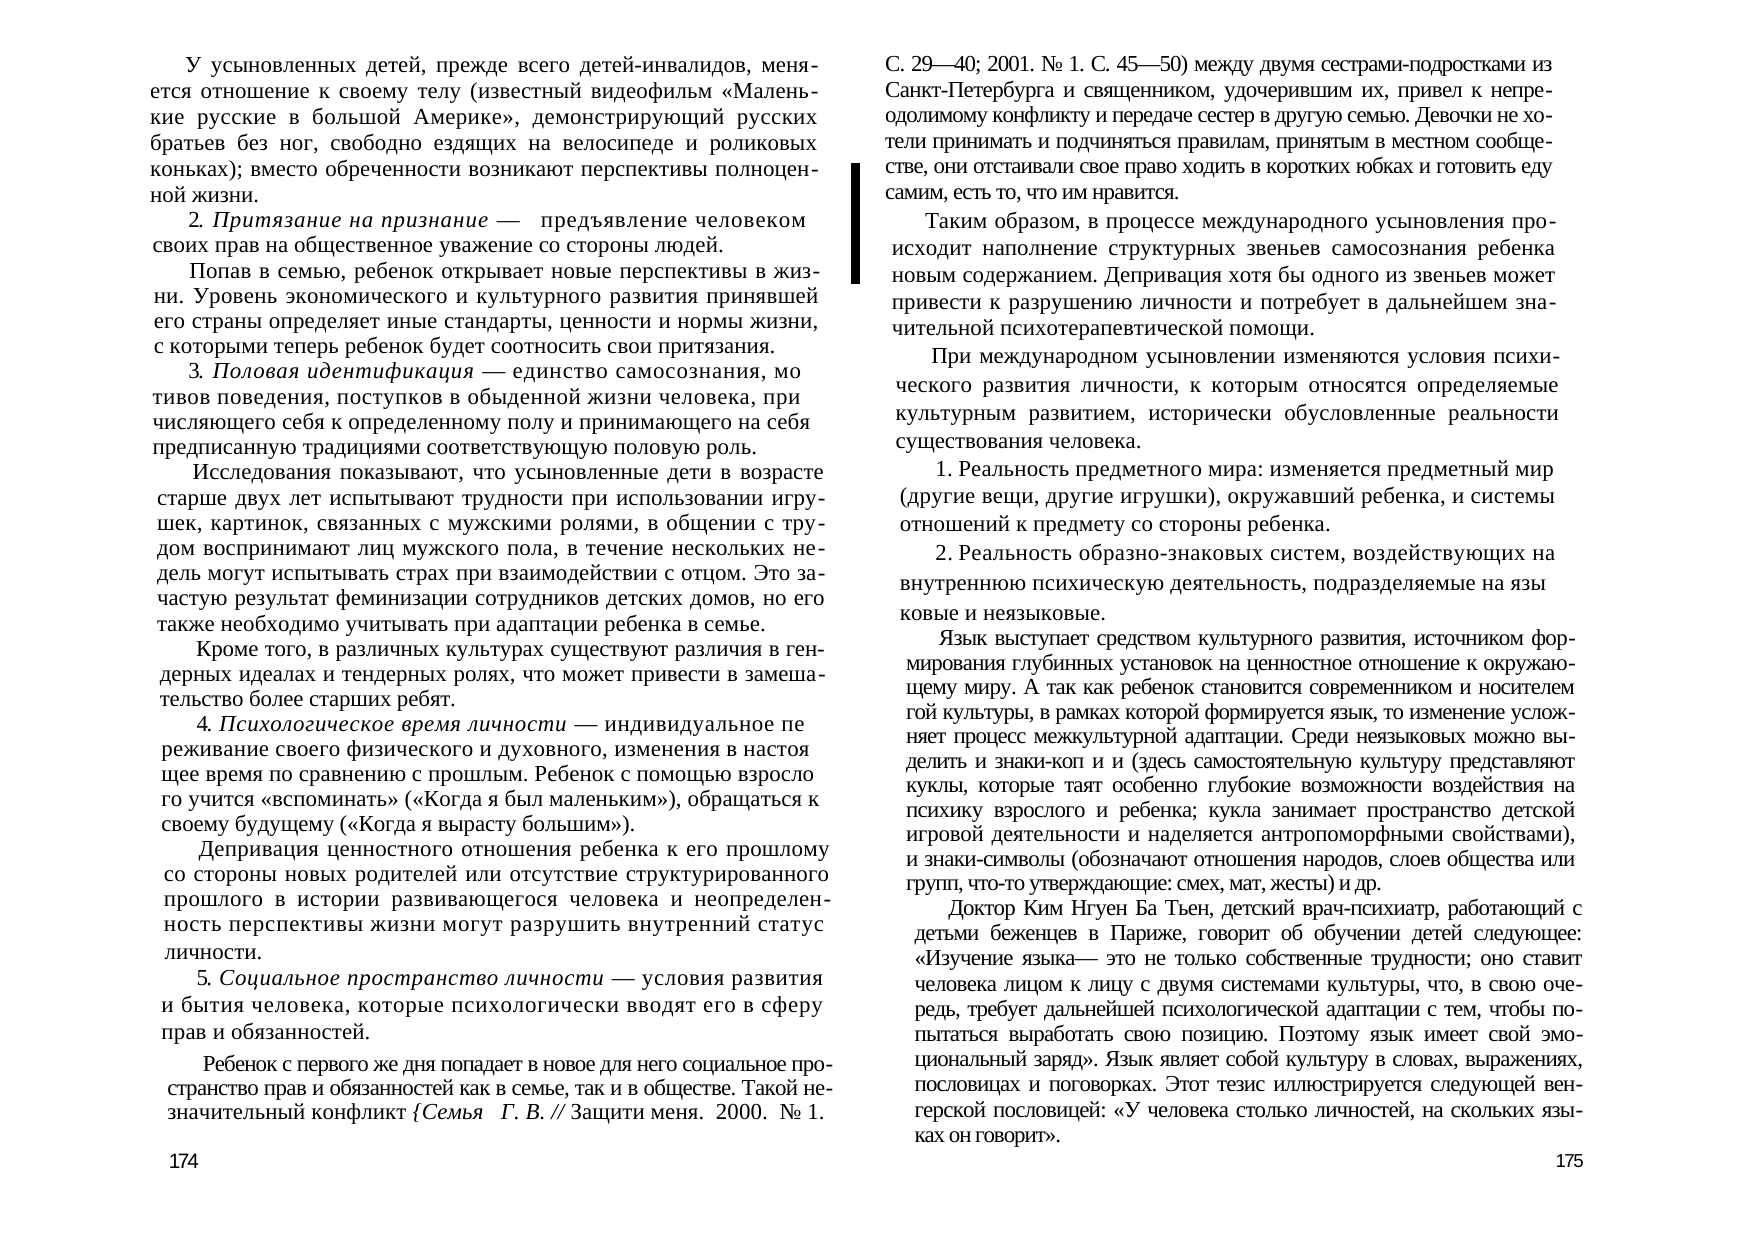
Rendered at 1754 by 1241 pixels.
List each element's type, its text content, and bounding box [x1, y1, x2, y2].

text 174 [168, 1148, 833, 1172]
text Доктор Ким Нгуен Ба Тьен, детский врач-психиатр, работающий с детьми беженцев в Париже, говорит об обучении детей следующее: «Изучение языка— это не только собственные трудности; оно ставит человека лицом к лицу с двумя системами культуры, что, в свою очередь, требует дальнейшей психологической адаптации с тем, чтобы попытаться выработать свою позицию. Поэтому язык имеет свой эмоциональный заряд». Язык являет собой культуру в словах, выражениях, пословицах и поговорках. Этот тезис иллюстрируется следующей венгерской пословицей: «У человека столько личностей, на скольких языках он говорит». [914, 895, 1583, 1147]
text 3. Половая идентификация — единство самосознания, мо тивов поведения, поступков в обыденной жизни человека, при числяющего себя к определенному полу и принимающего на себя предписанную традициями соответствующую половую роль. [152, 359, 833, 459]
text 5. Социальное пространство личности — условия развития и бытия человека, которые психологически вводят его в сферу прав и обязанностей. [161, 964, 833, 1045]
text У усыновленных детей, прежде всего детей-инвалидов, меняется отношение к своему телу (известный видеофильм «Маленькие русские в большой Америке», демонстрирующий русских братьев без ног, свободно ездящих на велосипеде и роликовых коньках); вместо обреченности возникают перспективы полноценной жизни. [150, 51, 818, 207]
list Реальность предметного мира: изменяется предметный мир (другие вещи, другие игрушки), окружавший ребенка, и системы отношений к предмету со стороны ребенка. [899, 454, 1585, 537]
text Депривация ценностного отношения ребенка к его прошлому со стороны новых родителей или отсутствие структурированного прошлого в истории развивающегося человека и неопределенность перспективы жизни могут разрушить внутренний статус [164, 837, 831, 937]
list Реальность образно-знаковых систем, воздействующих на внутреннюю психическую деятельность, подразделяемые на язы ковые и неязыковые. [899, 537, 1585, 626]
text личности. [164, 938, 833, 964]
text 2. Притязание на признание — предъявление человеком своих прав на общественное уважение со стороны людей. [152, 207, 833, 258]
text 175 [884, 1147, 1585, 1173]
text Ребенок с первого же дня попадает в новое для него социальное пространство прав и обязанностей как в семье, так и в обществе. Такой незначительный конфликт {Семья Г. В. // Защити меня. 2000. № 1. [167, 1053, 833, 1124]
text С. 29—40; 2001. № 1. С. 45—50) между двумя сестрами-подростками из Санкт-Петербурга и священником, удочерившим их, привел к непреодолимому конфликту и передаче сестер в другую семью. Девочки не хотели принимать и подчиняться правилам, принятым в местном сообществе, они отстаивали свое право ходить в коротких юбках и готовить еду самим, есть то, что им нравится. [885, 51, 1553, 204]
text При международном усыновлении изменяются условия психического развития личности, к которым относятся определяемые культурным развитием, исторически обусловленные реальности существования человека. [895, 341, 1560, 454]
text Таким образом, в процессе международного усыновления происходит наполнение структурных звеньев самосознания ребенка новым содержанием. Депривация хотя бы одного из звеньев может привести к разрушению личности и потребует в дальнейшем значительной психотерапевтической помощи. [892, 207, 1556, 341]
text 4. Психологическое время личности — индивидуальное пе реживание своего физического и духовного, изменения в настоя щее время по сравнению с прошлым. Ребенок с помощью взросло го учится «вспоминать» («Когда я был маленьким»), обращаться к своему будущему («Когда я вырасту большим»). [161, 712, 833, 837]
text Язык выступает средством культурного развития, источником формирования глубинных установок на ценностное отношение к окружающему миру. А так как ребенок становится современником и носителем гой культуры, в рамках которой формируется язык, то изменение усложняет процесс межкультурной адаптации. Среди неязыковых можно выделить и знаки-коп и и (здесь самостоятельную культуру представляют куклы, которые таят особенно глубокие возможности воздействия на психику взрослого и ребенка; кукла занимает пространство детской игровой деятельности и наделяется антропоморфными свойствами), и знаки-символы (обозначают отношения народов, слоев общества или групп, что-то утверждающие: смех, мат, жесты) и др. [906, 626, 1576, 895]
text Кроме того, в различных культурах существуют различия в ген-дерных идеалах и тендерных ролях, что может привести в замешательство более старших ребят. [159, 636, 826, 712]
text Исследования показывают, что усыновленные дети в возрасте старше двух лет испытывают трудности при использовании игрушек, картинок, связанных с мужскими ролями, в общении с трудом воспринимают лиц мужского пола, в течение нескольких недель могут испытывать страх при взаимодействии с отцом. Это зачастую результат феминизации сотрудников детских домов, но его также необходимо учитывать при адаптации ребенка в семье. [157, 459, 825, 636]
text Попав в семью, ребенок открывает новые перспективы в жизни. Уровень экономического и культурного развития принявшей его страны определяет иные стандарты, ценности и нормы жизни, с которыми теперь ребенок будет соотносить свои притязания. [153, 258, 820, 359]
